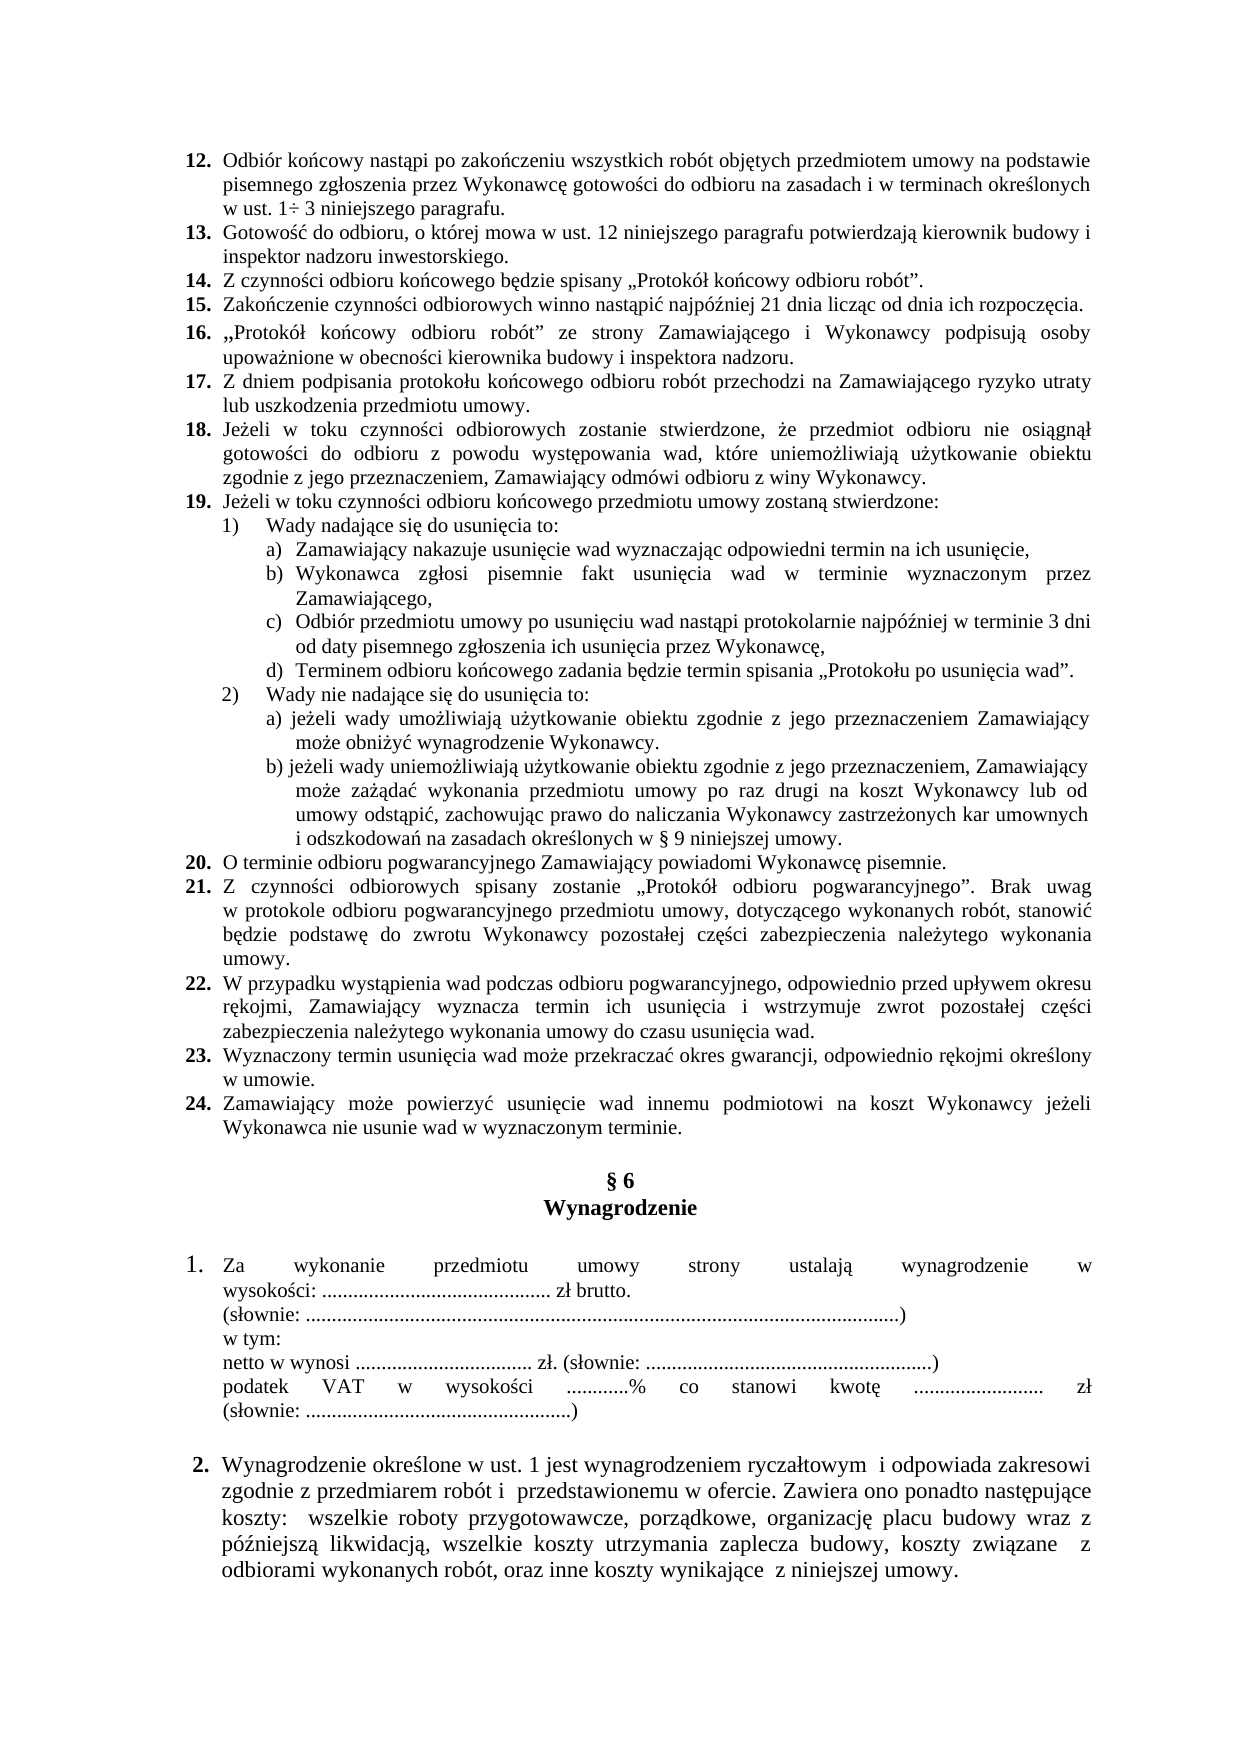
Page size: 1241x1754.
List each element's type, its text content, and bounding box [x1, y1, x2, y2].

list (słownie: ..................................................................................................................) [223, 1302, 1093, 1326]
list Wady nie nadające się do usunięcia to: [221, 682, 1093, 706]
list Jeżeli w toku czynności odbioru końcowego przedmiotu umowy zostaną stwierdzone: [185, 489, 1093, 513]
list Jeżeli w toku czynności odbiorowych zostanie stwierdzone, że przedmiot odbioru nie osiągnął gotowości do odbioru z powodu występowania wad, które uniemożliwiają użytkowanie obiektu zgodnie z jego przeznaczeniem, Zamawiający odmówi odbioru z winy Wykonawcy. [185, 417, 1093, 489]
text § 6 [148, 1168, 1093, 1194]
list Wykonawca zgłosi pisemnie fakt usunięcia wad w terminie wyznaczonym przez Zamawiającego, [266, 561, 1092, 609]
list „Protokół końcowy odbioru robót” ze strony Zamawiającego i Wykonawcy podpisują osoby upoważnione w obecności kierownika budowy i inspektora nadzoru. [185, 316, 1092, 369]
list Zamawiający może powierzyć usunięcie wad innemu podmiotowi na koszt Wykonawcy jeżeli Wykonawca nie usunie wad w wyznaczonym terminie. [185, 1091, 1093, 1139]
list Z czynności odbioru końcowego będzie spisany „Protokół końcowy odbioru robót”. [185, 268, 1092, 292]
list netto w wynosi .................................. zł. (słownie: .......................................................) [223, 1350, 1093, 1374]
list Z czynności odbiorowych spisany zostanie „Protokół odbioru pogwarancyjnego”. Brak uwag w protokole odbioru pogwarancyjnego przedmiotu umowy, dotyczącego wykonanych robót, stanowić będzie podstawę do zwrotu Wykonawcy pozostałej części zabezpieczenia należytego wykonania umowy. [185, 874, 1093, 970]
list Wyznaczony termin usunięcia wad może przekraczać okres gwarancji, odpowiednio rękojmi określony w umowie. [185, 1043, 1093, 1091]
list Zamawiający nakazuje usunięcie wad wyznaczając odpowiedni termin na ich usunięcie, [266, 537, 1092, 561]
text Wynagrodzenie [148, 1194, 1093, 1220]
list Odbiór przedmiotu umowy po usunięciu wad nastąpi protokolarnie najpóźniej w terminie 3 dni od daty pisemnego zgłoszenia ich usunięcia przez Wykonawcę, [266, 609, 1092, 658]
list podatek VAT w wysokości ............% co stanowi kwotę ......................... zł (słownie: ...................................................) [223, 1374, 1093, 1422]
list O terminie odbioru pogwarancyjnego Zamawiający powiadomi Wykonawcę pisemnie. [185, 850, 1093, 874]
list Gotowość do odbioru, o której mowa w ust. 12 niniejszego paragrafu potwierdzają kierownik budowy i inspektor nadzoru inwestorskiego. [185, 220, 1092, 268]
list W przypadku wystąpienia wad podczas odbioru pogwarancyjnego, odpowiednio przed upływem okresu rękojmi, Zamawiający wyznacza termin ich usunięcia i wstrzymuje zwrot pozostałej części zabezpieczenia należytego wykonania umowy do czasu usunięcia wad. [185, 970, 1093, 1043]
list Zakończenie czynności odbiorowych winno nastąpić najpóźniej 21 dnia licząc od dnia ich rozpoczęcia. [185, 292, 1092, 316]
text a) jeżeli wady umożliwiają użytkowanie obiektu zgodnie z jego przeznaczeniem Zamawiający może obniżyć wynagrodzenie Wykonawcy. [266, 706, 1091, 754]
list Wady nadające się do usunięcia to: [221, 513, 1092, 537]
list Z dniem podpisania protokołu końcowego odbioru robót przechodzi na Zamawiającego ryzyko utraty lub uszkodzenia przedmiotu umowy. [185, 369, 1092, 417]
list w tym: [223, 1326, 1093, 1350]
list Wynagrodzenie określone w ust. 1 jest wynagrodzeniem ryczałtowym i odpowiada zakresowi zgodnie z przedmiarem robót i przedstawionemu w ofercie. Zawiera ono ponadto następujące koszty: wszelkie roboty przygotowawcze, porządkowe, organizację placu budowy wraz z późniejszą likwidacją, wszelkie koszty utrzymania zaplecza budowy, koszty związane z odbiorami wykonanych robót, oraz inne koszty wynikające z niniejszej umowy. [192, 1451, 1093, 1583]
list Za wykonanie przedmiotu umowy strony ustalają wynagrodzenie w wysokości: ............................................ zł brutto. [185, 1249, 1093, 1302]
text b) jeżeli wady uniemożliwiają użytkowanie obiektu zgodnie z jego przeznaczeniem, Zamawiający może zażądać wykonania przedmiotu umowy po raz drugi na koszt Wykonawcy lub od umowy odstąpić, zachowując prawo do naliczania Wykonawcy zastrzeżonych kar umownych i odszkodowań na zasadach określonych w § 9 niniejszej umowy. [266, 754, 1089, 850]
list Terminem odbioru końcowego zadania będzie termin spisania „Protokołu po usunięcia wad”. [266, 658, 1092, 682]
list Odbiór końcowy nastąpi po zakończeniu wszystkich robót objętych przedmiotem umowy na podstawie pisemnego zgłoszenia przez Wykonawcę gotowości do odbioru na zasadach i w terminach określonych w ust. 1÷ 3 niniejszego paragrafu. [185, 148, 1092, 220]
